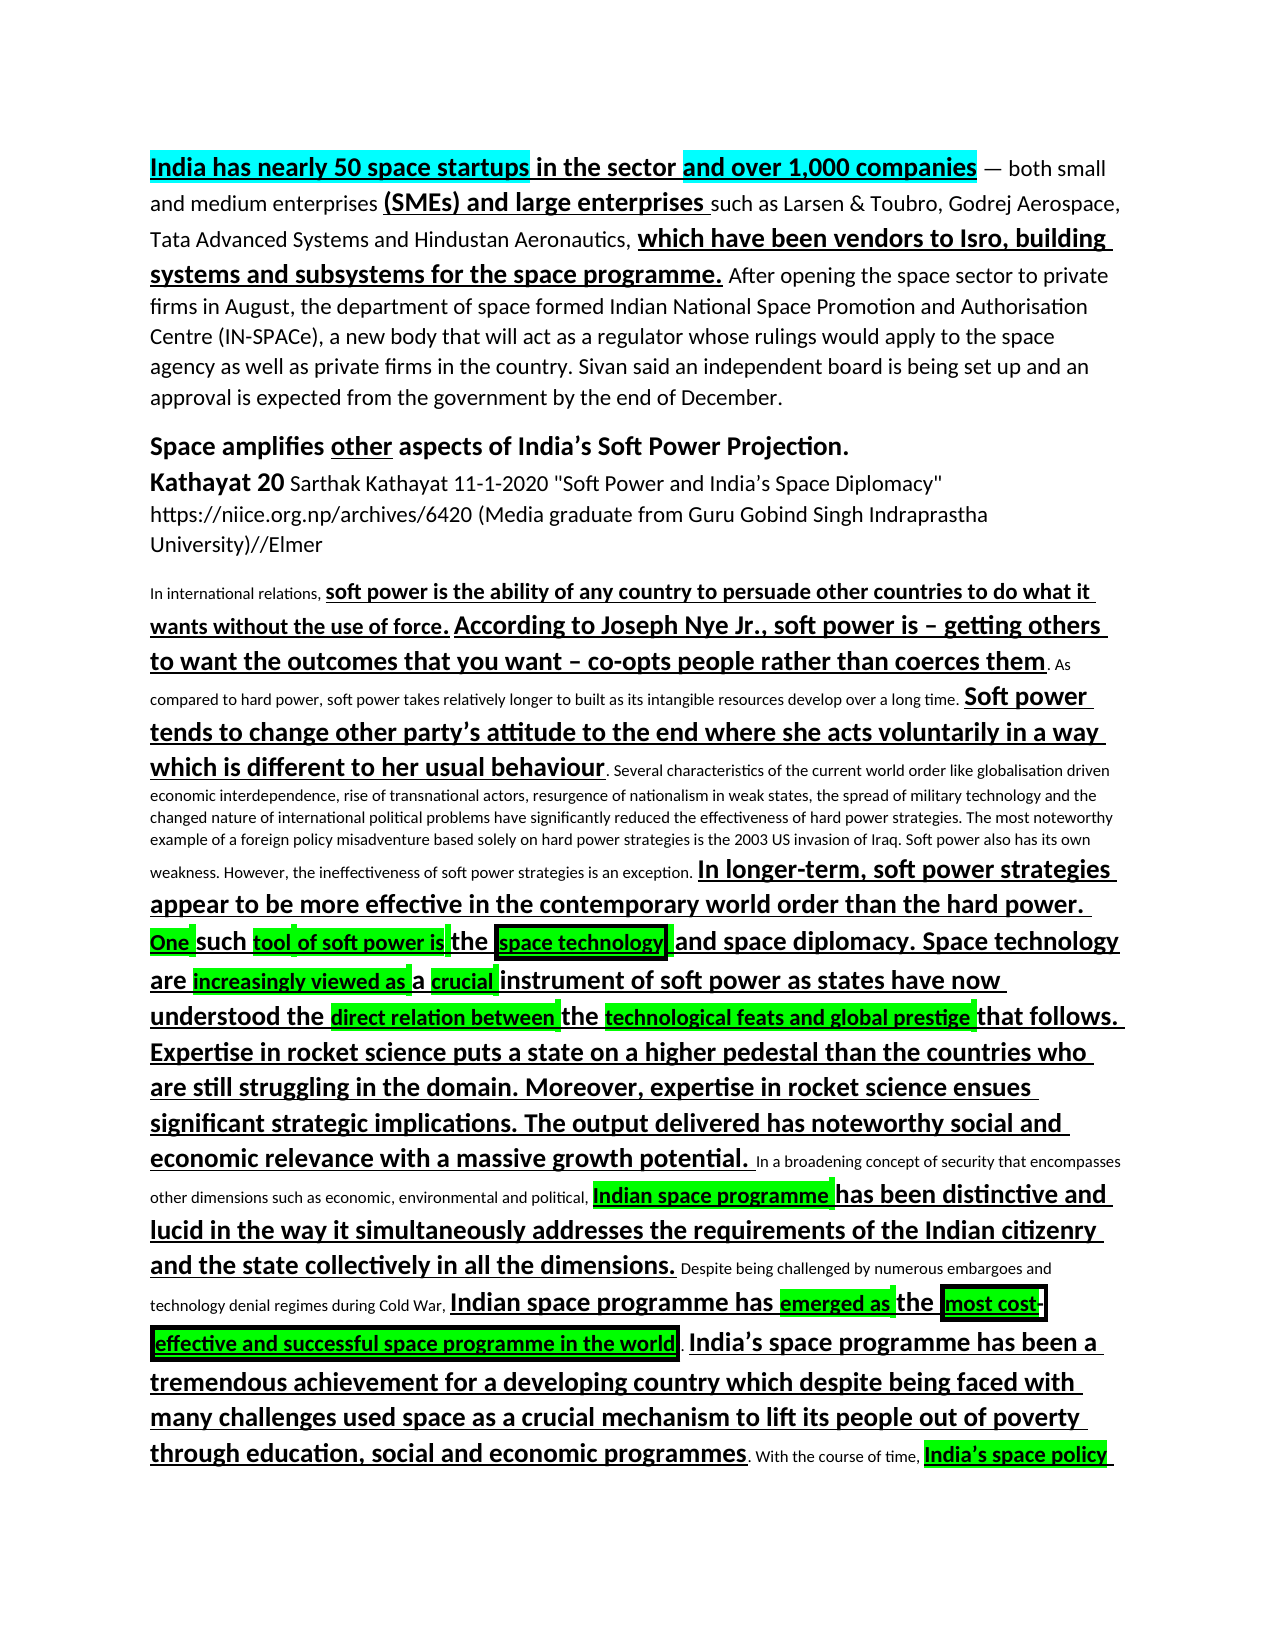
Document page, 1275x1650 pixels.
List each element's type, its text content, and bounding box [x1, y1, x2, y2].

subtitle Space amplifies other aspects of India’s Soft Power Projection. [150, 429, 1125, 463]
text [150, 150, 1125, 411]
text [150, 1029, 1125, 1469]
text Kathayat 20 Sarthak Kathayat 11-1-2020 "Soft Power and India’s Space Diplomacy" https://niice.org.np/archives/6420 (Media graduate from Guru Gobind Singh Indraprastha University)//Elmer [150, 465, 1125, 559]
